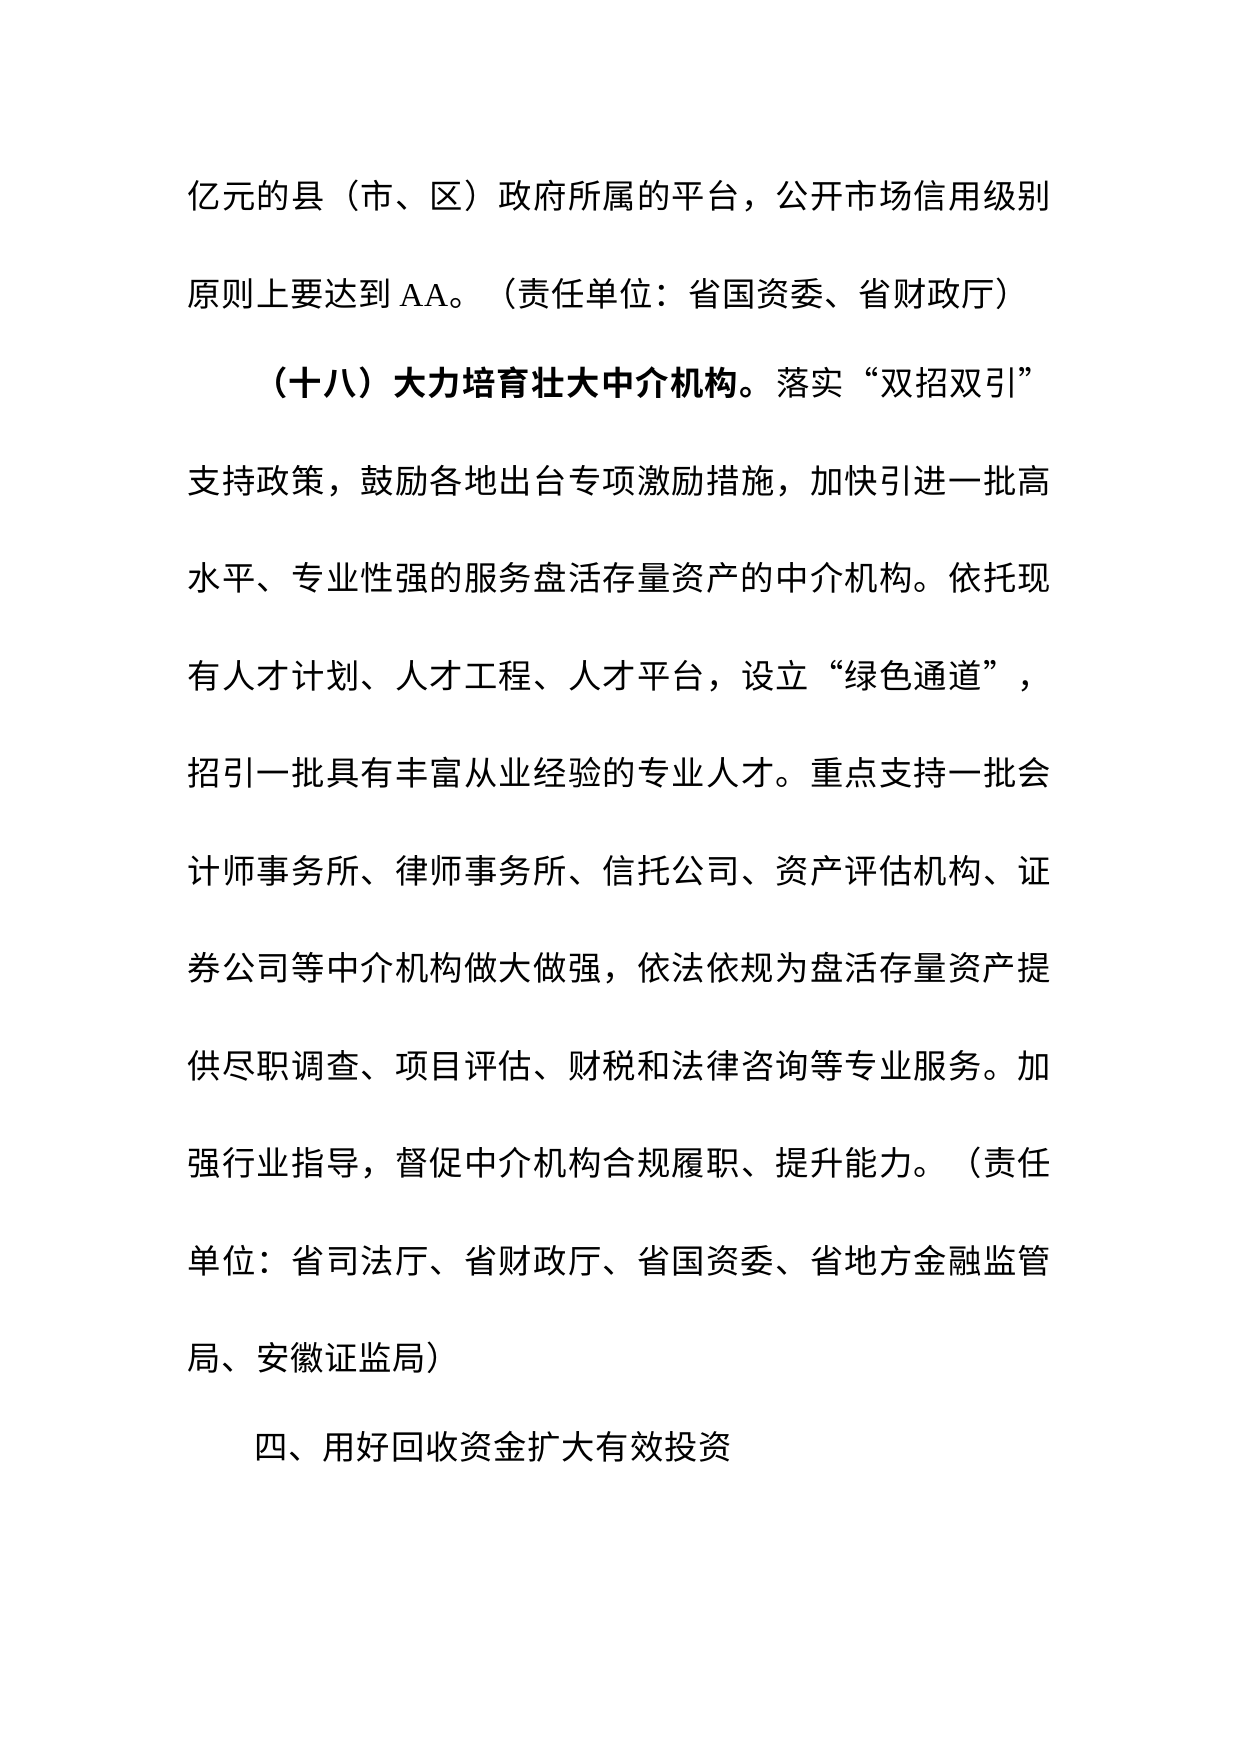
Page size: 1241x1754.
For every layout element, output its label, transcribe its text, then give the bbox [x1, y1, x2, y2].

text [187, 162, 1053, 324]
text （十八）大力培育壮大中介机构。落实“双招双引”支持政策，鼓励各地出台专项激励措施，加快引进一批高水平、专业性强的服务盘活存量资产的中介机构。依托现有人才计划、人才工程、人才平台，设立“绿色通道”，招引一批具有丰富从业经验的专业人才。重点支持一批会计师事务所、律师事务所、信托公司、资产评估机构、证券公司等中介机构做大做强，依法依规为盘活存量资产提供尽职调查、项目评估、财税和法律咨询等专业服务。加强行业指导，督促中介机构合规履职、提升能力。（责任单位：省司法厅、省财政厅、省国资委、省地方金融监管局、安徽证监局） [187, 348, 1053, 1388]
text 四、用好回收资金扩大有效投资 [187, 1413, 1053, 1478]
